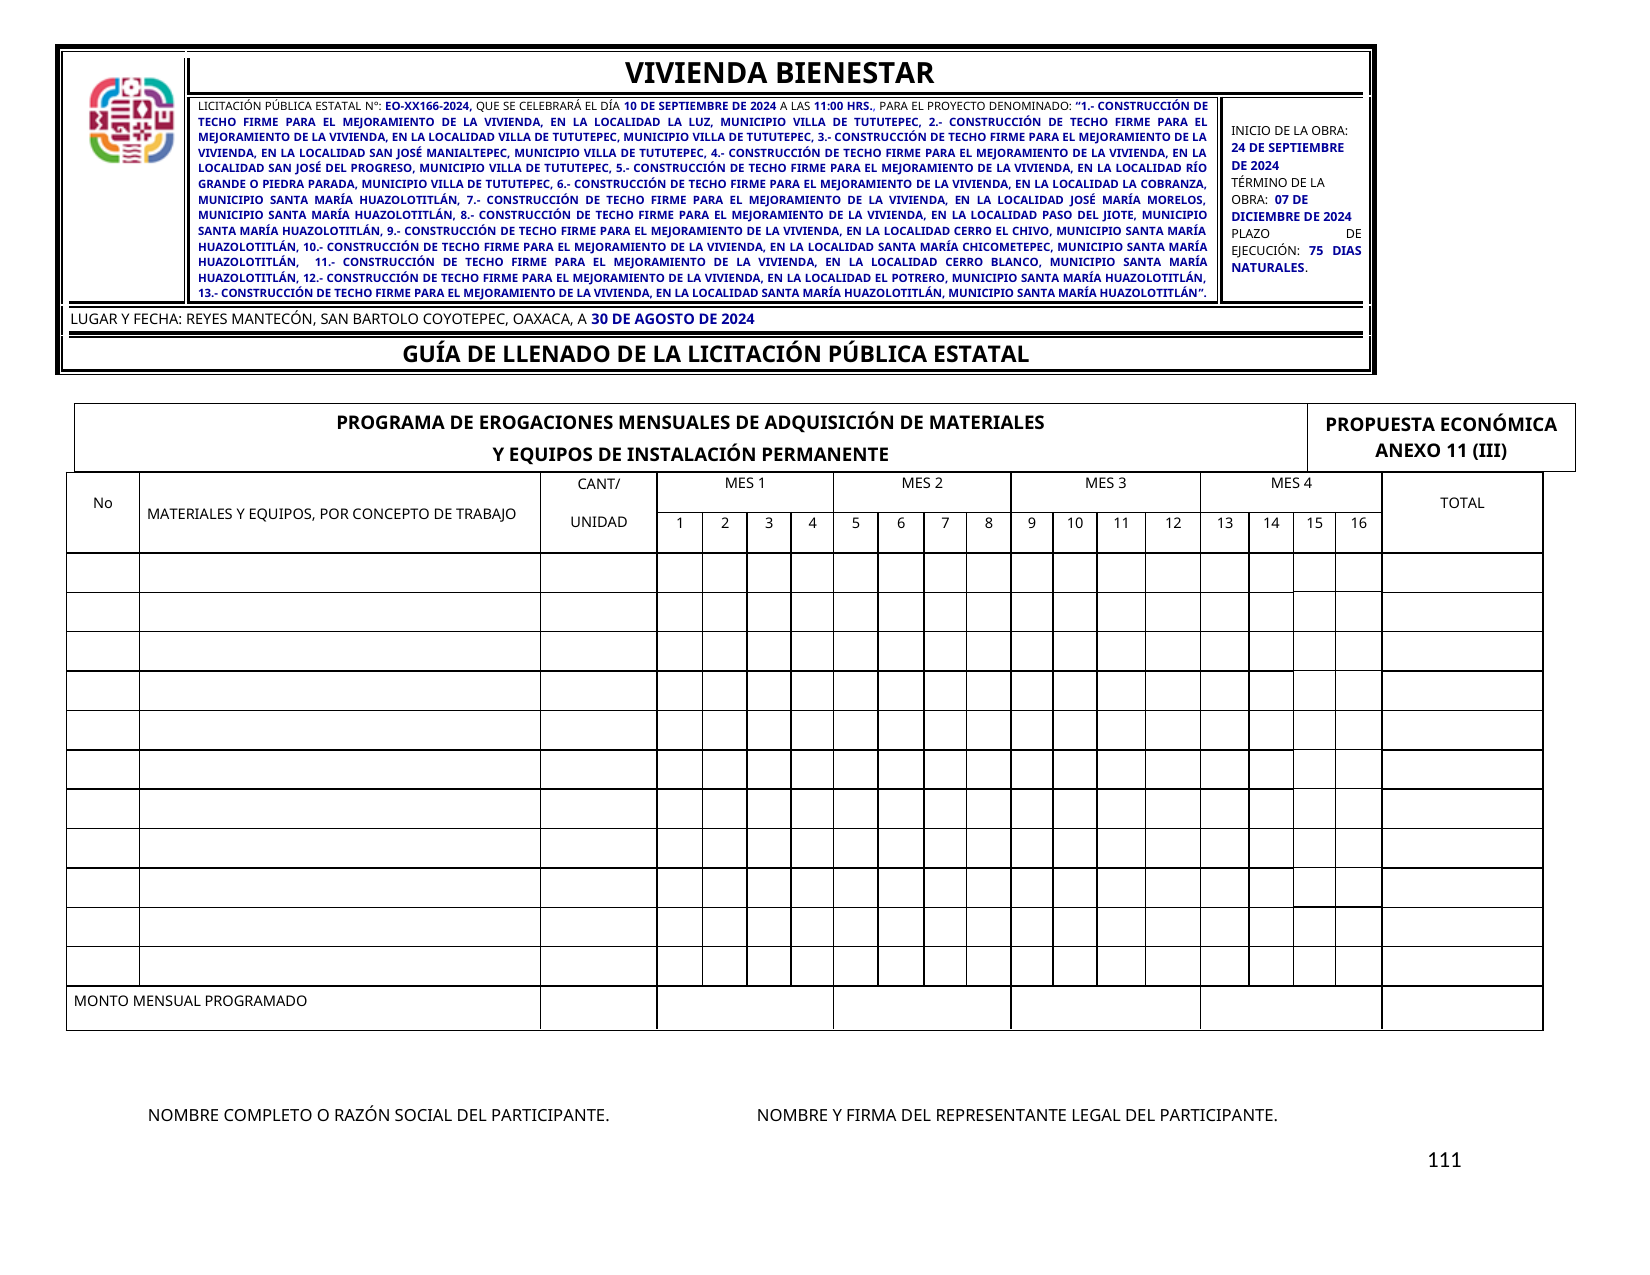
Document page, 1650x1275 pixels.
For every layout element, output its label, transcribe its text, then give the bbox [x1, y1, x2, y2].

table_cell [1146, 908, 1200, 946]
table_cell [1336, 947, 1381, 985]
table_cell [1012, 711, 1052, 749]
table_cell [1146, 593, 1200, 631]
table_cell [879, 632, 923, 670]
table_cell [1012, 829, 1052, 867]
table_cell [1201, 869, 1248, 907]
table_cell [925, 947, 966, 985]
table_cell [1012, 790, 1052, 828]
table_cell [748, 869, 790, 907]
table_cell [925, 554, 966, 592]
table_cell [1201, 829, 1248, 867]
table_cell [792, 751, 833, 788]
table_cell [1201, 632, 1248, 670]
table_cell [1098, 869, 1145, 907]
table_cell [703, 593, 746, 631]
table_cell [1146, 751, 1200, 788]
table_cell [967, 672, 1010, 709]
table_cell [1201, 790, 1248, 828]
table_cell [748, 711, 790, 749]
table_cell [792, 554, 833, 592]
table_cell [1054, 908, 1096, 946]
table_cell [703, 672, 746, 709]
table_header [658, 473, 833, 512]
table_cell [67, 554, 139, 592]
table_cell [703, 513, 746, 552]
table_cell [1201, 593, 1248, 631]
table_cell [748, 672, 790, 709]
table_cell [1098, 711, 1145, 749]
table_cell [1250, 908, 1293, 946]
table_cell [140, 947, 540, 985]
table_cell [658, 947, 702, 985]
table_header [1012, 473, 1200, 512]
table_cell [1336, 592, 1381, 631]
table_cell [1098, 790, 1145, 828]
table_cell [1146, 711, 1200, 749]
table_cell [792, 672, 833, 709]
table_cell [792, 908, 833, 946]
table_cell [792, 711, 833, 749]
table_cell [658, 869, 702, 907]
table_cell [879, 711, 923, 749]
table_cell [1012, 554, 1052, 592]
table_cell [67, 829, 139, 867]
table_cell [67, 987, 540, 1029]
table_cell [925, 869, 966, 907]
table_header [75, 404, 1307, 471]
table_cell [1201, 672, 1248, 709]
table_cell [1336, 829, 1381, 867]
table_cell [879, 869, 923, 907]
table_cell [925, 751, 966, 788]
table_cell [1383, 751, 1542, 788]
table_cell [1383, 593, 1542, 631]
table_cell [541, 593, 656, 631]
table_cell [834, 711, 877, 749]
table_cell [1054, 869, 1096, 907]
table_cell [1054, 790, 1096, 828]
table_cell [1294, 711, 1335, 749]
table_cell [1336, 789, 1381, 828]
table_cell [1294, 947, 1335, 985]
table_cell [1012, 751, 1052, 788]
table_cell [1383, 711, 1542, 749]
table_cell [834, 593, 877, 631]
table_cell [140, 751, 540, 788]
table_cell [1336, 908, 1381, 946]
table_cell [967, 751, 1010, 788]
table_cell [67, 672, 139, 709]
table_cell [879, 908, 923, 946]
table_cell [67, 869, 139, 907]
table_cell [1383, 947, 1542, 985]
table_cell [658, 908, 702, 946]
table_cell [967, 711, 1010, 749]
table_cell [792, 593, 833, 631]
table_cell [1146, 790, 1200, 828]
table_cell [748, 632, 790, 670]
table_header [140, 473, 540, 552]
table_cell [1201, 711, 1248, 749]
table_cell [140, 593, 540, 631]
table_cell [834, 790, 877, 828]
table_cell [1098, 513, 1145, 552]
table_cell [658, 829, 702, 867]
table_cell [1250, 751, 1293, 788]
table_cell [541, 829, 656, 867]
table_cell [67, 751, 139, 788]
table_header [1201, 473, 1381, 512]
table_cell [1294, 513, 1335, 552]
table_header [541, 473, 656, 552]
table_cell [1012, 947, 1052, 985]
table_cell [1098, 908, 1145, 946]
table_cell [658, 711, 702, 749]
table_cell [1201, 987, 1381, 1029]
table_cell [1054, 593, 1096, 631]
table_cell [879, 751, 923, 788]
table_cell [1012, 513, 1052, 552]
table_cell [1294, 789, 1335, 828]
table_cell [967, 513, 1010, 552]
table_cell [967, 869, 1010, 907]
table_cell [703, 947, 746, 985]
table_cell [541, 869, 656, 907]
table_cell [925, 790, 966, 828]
text NOMBRE COMPLETO O RAZÓN SOCIAL DEL PARTICIPANTE. NOMBRE Y FIRMA DEL REPRESENTANTE LEGAL DEL PARTICIPANTE. [148, 1104, 1462, 1126]
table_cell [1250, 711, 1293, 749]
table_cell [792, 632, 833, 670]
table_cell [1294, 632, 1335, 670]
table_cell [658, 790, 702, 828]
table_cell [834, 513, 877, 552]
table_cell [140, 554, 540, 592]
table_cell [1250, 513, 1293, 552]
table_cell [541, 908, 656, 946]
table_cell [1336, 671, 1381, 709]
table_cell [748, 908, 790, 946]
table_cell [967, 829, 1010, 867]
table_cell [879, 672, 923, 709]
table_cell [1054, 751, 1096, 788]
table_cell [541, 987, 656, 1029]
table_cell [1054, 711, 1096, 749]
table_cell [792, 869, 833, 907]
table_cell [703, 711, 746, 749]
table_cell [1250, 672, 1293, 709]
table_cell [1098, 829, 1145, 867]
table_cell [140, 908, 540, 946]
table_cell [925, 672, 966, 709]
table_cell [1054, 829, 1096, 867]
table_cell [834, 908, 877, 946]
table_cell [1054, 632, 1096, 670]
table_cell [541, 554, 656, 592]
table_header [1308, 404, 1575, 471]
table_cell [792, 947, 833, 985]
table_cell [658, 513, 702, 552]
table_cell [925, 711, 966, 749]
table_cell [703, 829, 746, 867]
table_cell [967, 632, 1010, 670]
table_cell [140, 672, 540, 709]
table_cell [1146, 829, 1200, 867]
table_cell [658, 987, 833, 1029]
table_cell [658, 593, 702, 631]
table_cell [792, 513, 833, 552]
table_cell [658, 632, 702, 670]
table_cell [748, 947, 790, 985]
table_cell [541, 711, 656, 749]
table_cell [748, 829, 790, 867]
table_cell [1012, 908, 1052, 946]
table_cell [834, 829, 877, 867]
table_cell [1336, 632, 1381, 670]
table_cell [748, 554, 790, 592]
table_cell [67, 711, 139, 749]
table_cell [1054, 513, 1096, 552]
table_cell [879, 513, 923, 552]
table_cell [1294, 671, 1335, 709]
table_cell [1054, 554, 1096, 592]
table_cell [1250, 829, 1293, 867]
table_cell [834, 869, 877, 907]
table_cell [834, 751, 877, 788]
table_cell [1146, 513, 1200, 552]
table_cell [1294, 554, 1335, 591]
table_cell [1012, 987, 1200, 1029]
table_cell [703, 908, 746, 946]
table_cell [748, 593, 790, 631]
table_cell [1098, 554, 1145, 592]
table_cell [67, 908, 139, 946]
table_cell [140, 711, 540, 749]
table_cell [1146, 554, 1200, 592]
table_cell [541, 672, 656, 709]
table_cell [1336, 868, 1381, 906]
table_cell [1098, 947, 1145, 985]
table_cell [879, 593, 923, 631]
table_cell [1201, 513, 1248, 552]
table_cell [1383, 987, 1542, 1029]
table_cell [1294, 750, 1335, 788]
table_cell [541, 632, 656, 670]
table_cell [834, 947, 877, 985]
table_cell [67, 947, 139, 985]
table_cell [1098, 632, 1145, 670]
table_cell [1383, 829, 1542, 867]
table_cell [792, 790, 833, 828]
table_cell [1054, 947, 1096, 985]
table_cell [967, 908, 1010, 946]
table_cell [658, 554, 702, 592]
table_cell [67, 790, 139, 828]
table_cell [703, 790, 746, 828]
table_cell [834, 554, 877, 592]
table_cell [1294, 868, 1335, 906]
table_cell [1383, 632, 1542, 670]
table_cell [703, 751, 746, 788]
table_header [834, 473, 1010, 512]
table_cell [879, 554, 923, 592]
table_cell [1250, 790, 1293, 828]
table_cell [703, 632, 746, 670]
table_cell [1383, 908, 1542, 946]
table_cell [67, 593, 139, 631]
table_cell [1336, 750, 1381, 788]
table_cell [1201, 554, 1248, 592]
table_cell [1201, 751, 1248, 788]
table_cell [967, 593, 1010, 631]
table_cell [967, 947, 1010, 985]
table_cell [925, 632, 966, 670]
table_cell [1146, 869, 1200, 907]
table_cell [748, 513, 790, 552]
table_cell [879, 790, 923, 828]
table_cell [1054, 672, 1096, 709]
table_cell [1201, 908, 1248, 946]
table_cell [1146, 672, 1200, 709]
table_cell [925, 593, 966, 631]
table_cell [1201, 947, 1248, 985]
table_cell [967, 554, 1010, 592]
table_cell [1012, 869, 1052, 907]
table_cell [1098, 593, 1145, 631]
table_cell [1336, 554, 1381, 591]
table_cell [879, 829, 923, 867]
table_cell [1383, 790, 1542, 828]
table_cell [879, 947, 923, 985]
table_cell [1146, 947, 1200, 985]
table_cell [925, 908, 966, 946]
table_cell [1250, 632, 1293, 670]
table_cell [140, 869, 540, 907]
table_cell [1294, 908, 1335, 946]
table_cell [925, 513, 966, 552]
picture [78, 70, 184, 169]
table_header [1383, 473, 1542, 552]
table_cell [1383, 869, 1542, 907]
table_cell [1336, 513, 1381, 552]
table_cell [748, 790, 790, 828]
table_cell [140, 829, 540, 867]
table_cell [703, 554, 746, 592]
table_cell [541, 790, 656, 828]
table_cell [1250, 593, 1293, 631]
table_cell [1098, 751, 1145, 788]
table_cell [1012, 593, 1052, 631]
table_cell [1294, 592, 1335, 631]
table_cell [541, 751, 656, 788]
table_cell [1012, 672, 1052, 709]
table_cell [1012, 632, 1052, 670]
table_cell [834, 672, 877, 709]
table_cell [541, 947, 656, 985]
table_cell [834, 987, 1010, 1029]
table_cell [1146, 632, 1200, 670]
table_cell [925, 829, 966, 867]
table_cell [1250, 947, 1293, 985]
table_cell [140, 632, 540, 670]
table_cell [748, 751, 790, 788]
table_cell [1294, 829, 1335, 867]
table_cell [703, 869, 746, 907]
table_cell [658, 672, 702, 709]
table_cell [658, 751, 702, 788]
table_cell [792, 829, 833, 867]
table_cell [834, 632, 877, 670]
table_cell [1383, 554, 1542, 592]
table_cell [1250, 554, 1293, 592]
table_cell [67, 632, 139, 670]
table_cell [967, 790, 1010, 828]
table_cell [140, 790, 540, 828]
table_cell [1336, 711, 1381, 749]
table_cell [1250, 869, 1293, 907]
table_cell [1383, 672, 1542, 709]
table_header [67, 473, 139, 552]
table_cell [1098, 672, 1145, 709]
